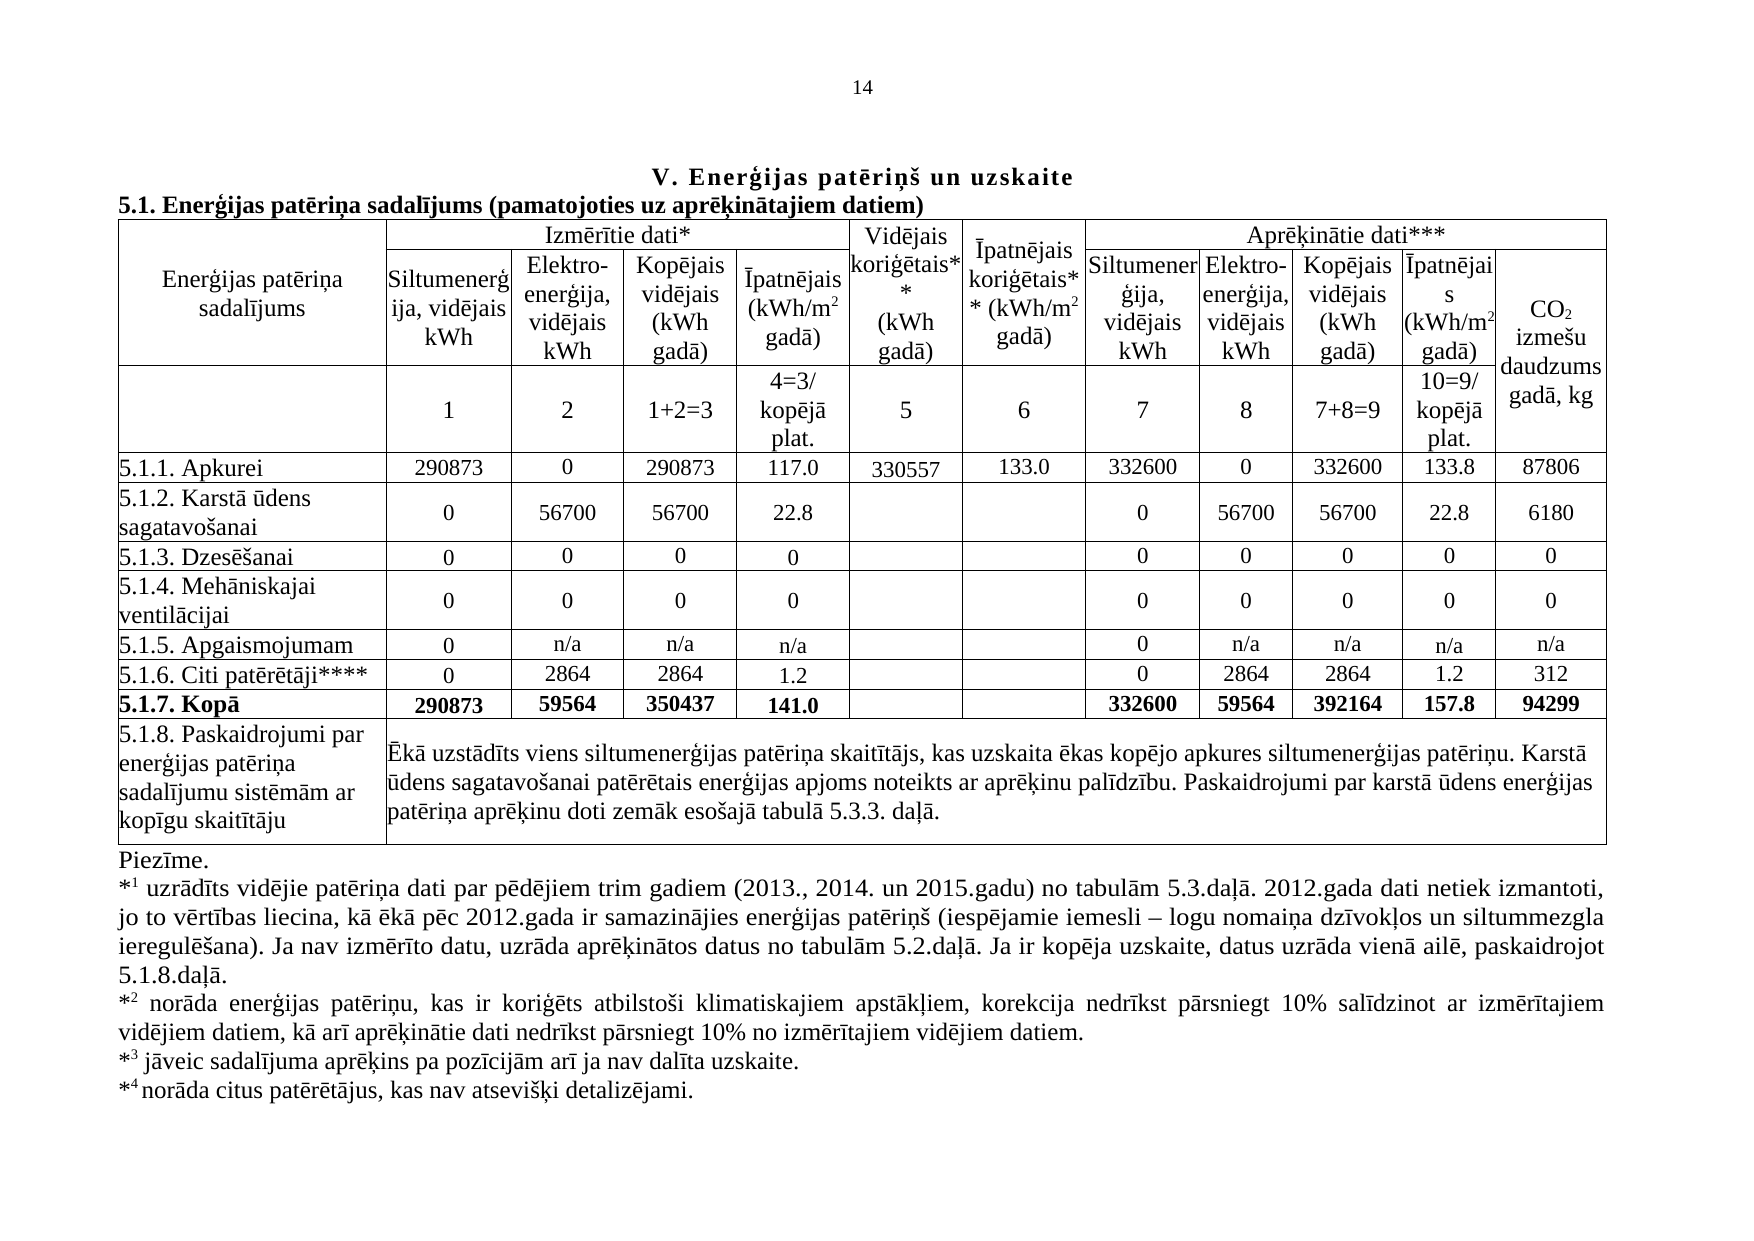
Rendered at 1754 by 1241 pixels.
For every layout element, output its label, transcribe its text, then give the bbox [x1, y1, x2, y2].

table_cell Elektro-enerģija, vidējais kWh [1200, 250, 1292, 365]
table_cell 6 [963, 366, 1085, 452]
table_cell 5.1.3. Dzesēšanai [119, 542, 386, 570]
table_cell Īpatnējais (kWh/m2 gadā) [1403, 250, 1495, 365]
table_cell [963, 630, 1085, 659]
table_header Īpatnējais koriģētais** (kWh/m2 gadā) [963, 220, 1085, 365]
table_cell [963, 571, 1085, 629]
table_cell 5.1.1. Apkurei [119, 453, 386, 482]
table_cell [850, 630, 962, 659]
table_cell [850, 542, 962, 570]
table_cell 56700 [512, 483, 623, 541]
table_cell n/a [1200, 630, 1292, 659]
table_cell 7 [1086, 366, 1199, 452]
table_cell 0 [387, 483, 511, 541]
table_cell n/a [1496, 630, 1606, 659]
table_cell 0 [387, 660, 511, 688]
table_cell [963, 690, 1085, 718]
table_cell [963, 483, 1085, 541]
table_cell 2 [512, 366, 623, 452]
table_cell [963, 660, 1085, 688]
table_cell n/a [512, 630, 623, 659]
table_cell [963, 542, 1085, 570]
table_cell 5.1.7. Kopā [119, 690, 386, 718]
subtitle V. Enerģijas patēriņš un uzskaite [118, 162, 1606, 190]
table_cell 0 [1293, 571, 1402, 629]
table_cell 332600 [1086, 453, 1199, 482]
table_cell Siltumenerģija, vidējais kWh [1086, 250, 1199, 365]
table_cell Īpatnējais (kWh/m2 gadā) [737, 250, 849, 365]
table_cell 157.8 [1403, 690, 1495, 718]
table_cell n/a [1403, 630, 1495, 659]
table_cell 117.0 [737, 453, 849, 482]
table_header Aprēķinātie dati*** [1086, 220, 1606, 249]
table_cell 56700 [1200, 483, 1292, 541]
table_cell 290873 [387, 690, 511, 718]
table_cell n/a [624, 630, 736, 659]
table_cell 1+2=3 [624, 366, 736, 452]
table_cell [119, 366, 386, 452]
table_cell 0 [387, 630, 511, 659]
text 5.1. Enerģijas patēriņa sadalījums (pamatojoties uz aprēķinātajiem datiem) [118, 190, 1606, 219]
table_cell 1.2 [737, 660, 849, 688]
table_cell 4=3/kopējā plat. [737, 366, 849, 452]
table_cell Kopējais vidējais (kWh gadā) [1293, 250, 1402, 365]
table_cell n/a [737, 630, 849, 659]
table_cell Siltumenerģija, vidējais kWh [387, 250, 511, 365]
table_header Enerģijas patēriņa sadalījums [119, 220, 386, 365]
table_cell 0 [512, 453, 623, 482]
text Piezīme. [118, 845, 1606, 873]
table_cell 2864 [512, 660, 623, 688]
table_cell 59564 [512, 690, 623, 718]
table_cell 94299 [1496, 690, 1606, 718]
table_cell 332600 [1086, 690, 1199, 718]
table_cell 0 [1086, 630, 1199, 659]
table_cell 0 [1086, 483, 1199, 541]
table_cell 5.1.6. Citi patērētāji**** [119, 660, 386, 688]
table_cell 0 [1293, 542, 1402, 570]
table_header Vidējais koriģētais** (kWh gadā) [850, 220, 962, 365]
table_cell Elektro-enerģija, vidējais kWh [512, 250, 623, 365]
table_cell 2864 [624, 660, 736, 688]
table_cell 0 [737, 542, 849, 570]
text *4 norāda citus patērētājus, kas nav atsevišķi detalizējami. [118, 1075, 1606, 1103]
text *3 jāveic sadalījuma aprēķins pa pozīcijām arī ja nav dalīta uzskaite. [118, 1046, 1606, 1075]
table_cell 2864 [1200, 660, 1292, 688]
table_cell 59564 [1200, 690, 1292, 718]
table_cell 141.0 [737, 690, 849, 718]
table_cell 5.1.4. Mehāniskajai ventilācijai [119, 571, 386, 629]
table_cell 56700 [624, 483, 736, 541]
table_cell [850, 660, 962, 688]
table_cell 290873 [624, 453, 736, 482]
table_cell 312 [1496, 660, 1606, 688]
table_cell [850, 571, 962, 629]
table_cell 1.2 [1403, 660, 1495, 688]
table_cell 22.8 [737, 483, 849, 541]
table_cell 0 [624, 542, 736, 570]
table_cell 0 [1200, 542, 1292, 570]
table_cell Ēkā uzstādīts viens siltumenerģijas patēriņa skaitītājs, kas uzskaita ēkas kopējo apkures siltumenerģijas patēriņu. Karstā ūdens sagatavošanai patērētais enerģijas apjoms noteikts ar aprēķinu palīdzību. Paskaidrojumi par karstā ūdens enerģijas patēriņa aprēķinu doti zemāk esošajā tabulā 5.3.3. daļā. [387, 719, 1606, 844]
table_cell 10=9/kopējā plat. [1403, 366, 1495, 452]
table_cell 2864 [1293, 660, 1402, 688]
table_cell 1 [387, 366, 511, 452]
table_cell 0 [624, 571, 736, 629]
table_cell 332600 [1293, 453, 1402, 482]
table_cell 5 [850, 366, 962, 452]
table_cell 7+8=9 [1293, 366, 1402, 452]
table_cell 56700 [1293, 483, 1402, 541]
table_cell 0 [1086, 660, 1199, 688]
table_cell Kopējais vidējais (kWh gadā) [624, 250, 736, 365]
text *1 uzrādīts vidējie patēriņa dati par pēdējiem trim gadiem (2013., 2014. un 2015.gadu) no tabulām 5.3.daļā. 2012.gada dati netiek izmantoti, jo to vērtības liecina, kā ēkā pēc 2012.gada ir samazinājies enerģijas patēriņš (iespējamie iemesli – logu nomaiņa dzīvokļos un siltummezgla ieregulēšana). Ja nav izmērīto datu, uzrāda aprēķinātos datus no tabulām 5.2.daļā. Ja ir kopēja uzskaite, datus uzrāda vienā ailē, paskaidrojot 5.1.8.daļā. [118, 873, 1606, 988]
table_cell 0 [1200, 453, 1292, 482]
table_cell 87806 [1496, 453, 1606, 482]
table_cell 0 [512, 542, 623, 570]
table_cell 5.1.2. Karstā ūdens sagatavošanai [119, 483, 386, 541]
table_cell 22.8 [1403, 483, 1495, 541]
table_cell 0 [387, 571, 511, 629]
text *2 norāda enerģijas patēriņu, kas ir koriģēts atbilstoši klimatiskajiem apstākļiem, korekcija nedrīkst pārsniegt 10% salīdzinot ar izmērītajiem vidējiem datiem, kā arī aprēķinātie dati nedrīkst pārsniegt 10% no izmērītajiem vidējiem datiem. [118, 988, 1606, 1046]
table_cell 0 [1086, 571, 1199, 629]
table_cell 0 [1086, 542, 1199, 570]
table_cell 330557 [850, 453, 962, 482]
table_cell 290873 [387, 453, 511, 482]
table_cell 350437 [624, 690, 736, 718]
table_cell CO2 izmešu daudzums gadā, kg [1496, 250, 1606, 452]
table_cell 392164 [1293, 690, 1402, 718]
table_cell n/a [1293, 630, 1402, 659]
table_header Izmērītie dati* [387, 220, 849, 249]
table_cell 0 [737, 571, 849, 629]
table_cell [850, 483, 962, 541]
table_cell 0 [1403, 571, 1495, 629]
table_cell 133.8 [1403, 453, 1495, 482]
table_cell 0 [387, 542, 511, 570]
table_cell 0 [1403, 542, 1495, 570]
table_cell 0 [1496, 571, 1606, 629]
table_cell 0 [1200, 571, 1292, 629]
table_cell 0 [512, 571, 623, 629]
table_cell 0 [1496, 542, 1606, 570]
table_cell 6180 [1496, 483, 1606, 541]
table_cell 8 [1200, 366, 1292, 452]
table_cell 5.1.8. Paskaidrojumi par enerģijas patēriņa sadalījumu sistēmām ar kopīgu skaitītāju [119, 719, 386, 844]
table_cell 133.0 [963, 453, 1085, 482]
table_cell [850, 690, 962, 718]
table_cell 5.1.5. Apgaismojumam [119, 630, 386, 659]
